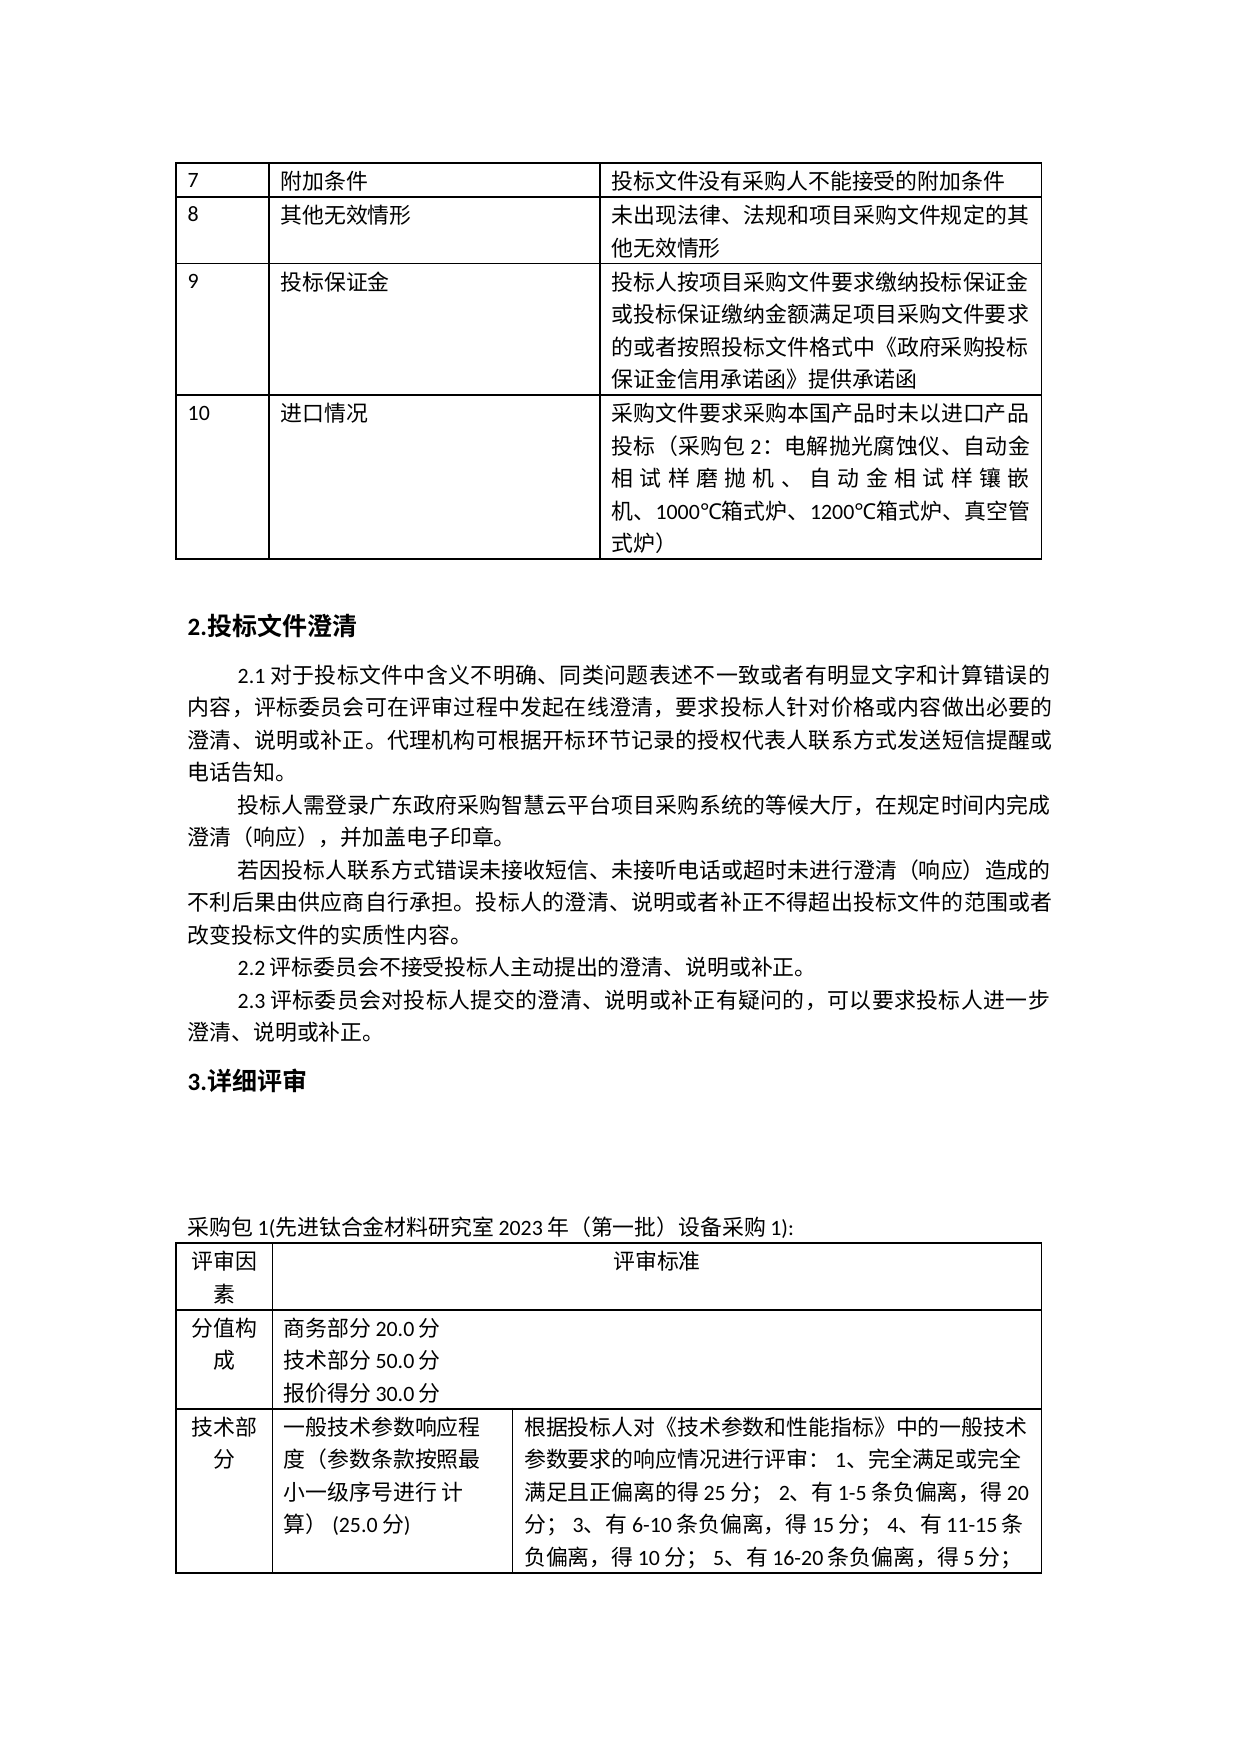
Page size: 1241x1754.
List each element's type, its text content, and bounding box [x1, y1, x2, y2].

table_cell 10 [177, 396, 268, 558]
text 2.1对于投标文件中含义不明确、同类问题表述不一致或者有明显文字和计算错误的内容，评标委员会可在评审过程中发起在线澄清，要求投标人针对价格或内容做出必要的澄清、说明或补正。代理机构可根据开标环节记录的授权代表人联系方式发送短信提醒或电话告知。 [187, 657, 1053, 787]
table_cell 其他无效情形 [270, 198, 599, 263]
table_header 评审标准 [273, 1244, 1041, 1309]
table_cell 投标文件没有采购人不能接受的附加条件 [601, 164, 1041, 196]
table_cell 技术部分 [177, 1410, 272, 1572]
table_cell 7 [177, 164, 268, 196]
table_cell 投标保证金 [270, 264, 599, 394]
table_cell 分值构成 [177, 1311, 272, 1408]
text 2.投标文件澄清 [187, 592, 1053, 657]
text 3.详细评审 [187, 1047, 1053, 1112]
text 2.2评标委员会不接受投标人主动提出的澄清、说明或补正。 [187, 950, 1053, 982]
table_cell 8 [177, 198, 268, 263]
table_cell 进口情况 [270, 396, 599, 558]
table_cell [513, 1410, 1041, 1572]
table_cell 采购文件要求采购本国产品时未以进口产品投标（采购包2：电解抛光腐蚀仪、自动金相试样磨抛机、自动金相试样镶嵌机、1000℃箱式炉、1200℃箱式炉、真空管式炉） [601, 396, 1041, 558]
text 投标人需登录广东政府采购智慧云平台项目采购系统的等候大厅，在规定时间内完成澄清（响应），并加盖电子印章。 [187, 787, 1053, 852]
table_cell 未出现法律、法规和项目采购文件规定的其他无效情形 [601, 198, 1041, 263]
text 2.3评标委员会对投标人提交的澄清、说明或补正有疑问的，可以要求投标人进一步澄清、说明或补正。 [187, 982, 1053, 1047]
text 若因投标人联系方式错误未接收短信、未接听电话或超时未进行澄清（响应）造成的不利后果由供应商自行承担。投标人的澄清、说明或者补正不得超出投标文件的范围或者改变投标文件的实质性内容。 [187, 852, 1053, 950]
table_cell 商务部分20.0分 技术部分50.0分 报价得分30.0分 [273, 1311, 1041, 1408]
text 采购包1(先进钛合金材料研究室2023年（第一批）设备采购1): [187, 1210, 1053, 1242]
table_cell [273, 1410, 512, 1572]
table_header 评审因素 [177, 1244, 272, 1309]
table_cell 9 [177, 264, 268, 394]
table_cell 附加条件 [270, 164, 599, 196]
table_cell 投标人按项目采购文件要求缴纳投标保证金或投标保证缴纳金额满足项目采购文件要求的或者按照投标文件格式中《政府采购投标保证金信用承诺函》提供承诺函 [601, 264, 1041, 394]
